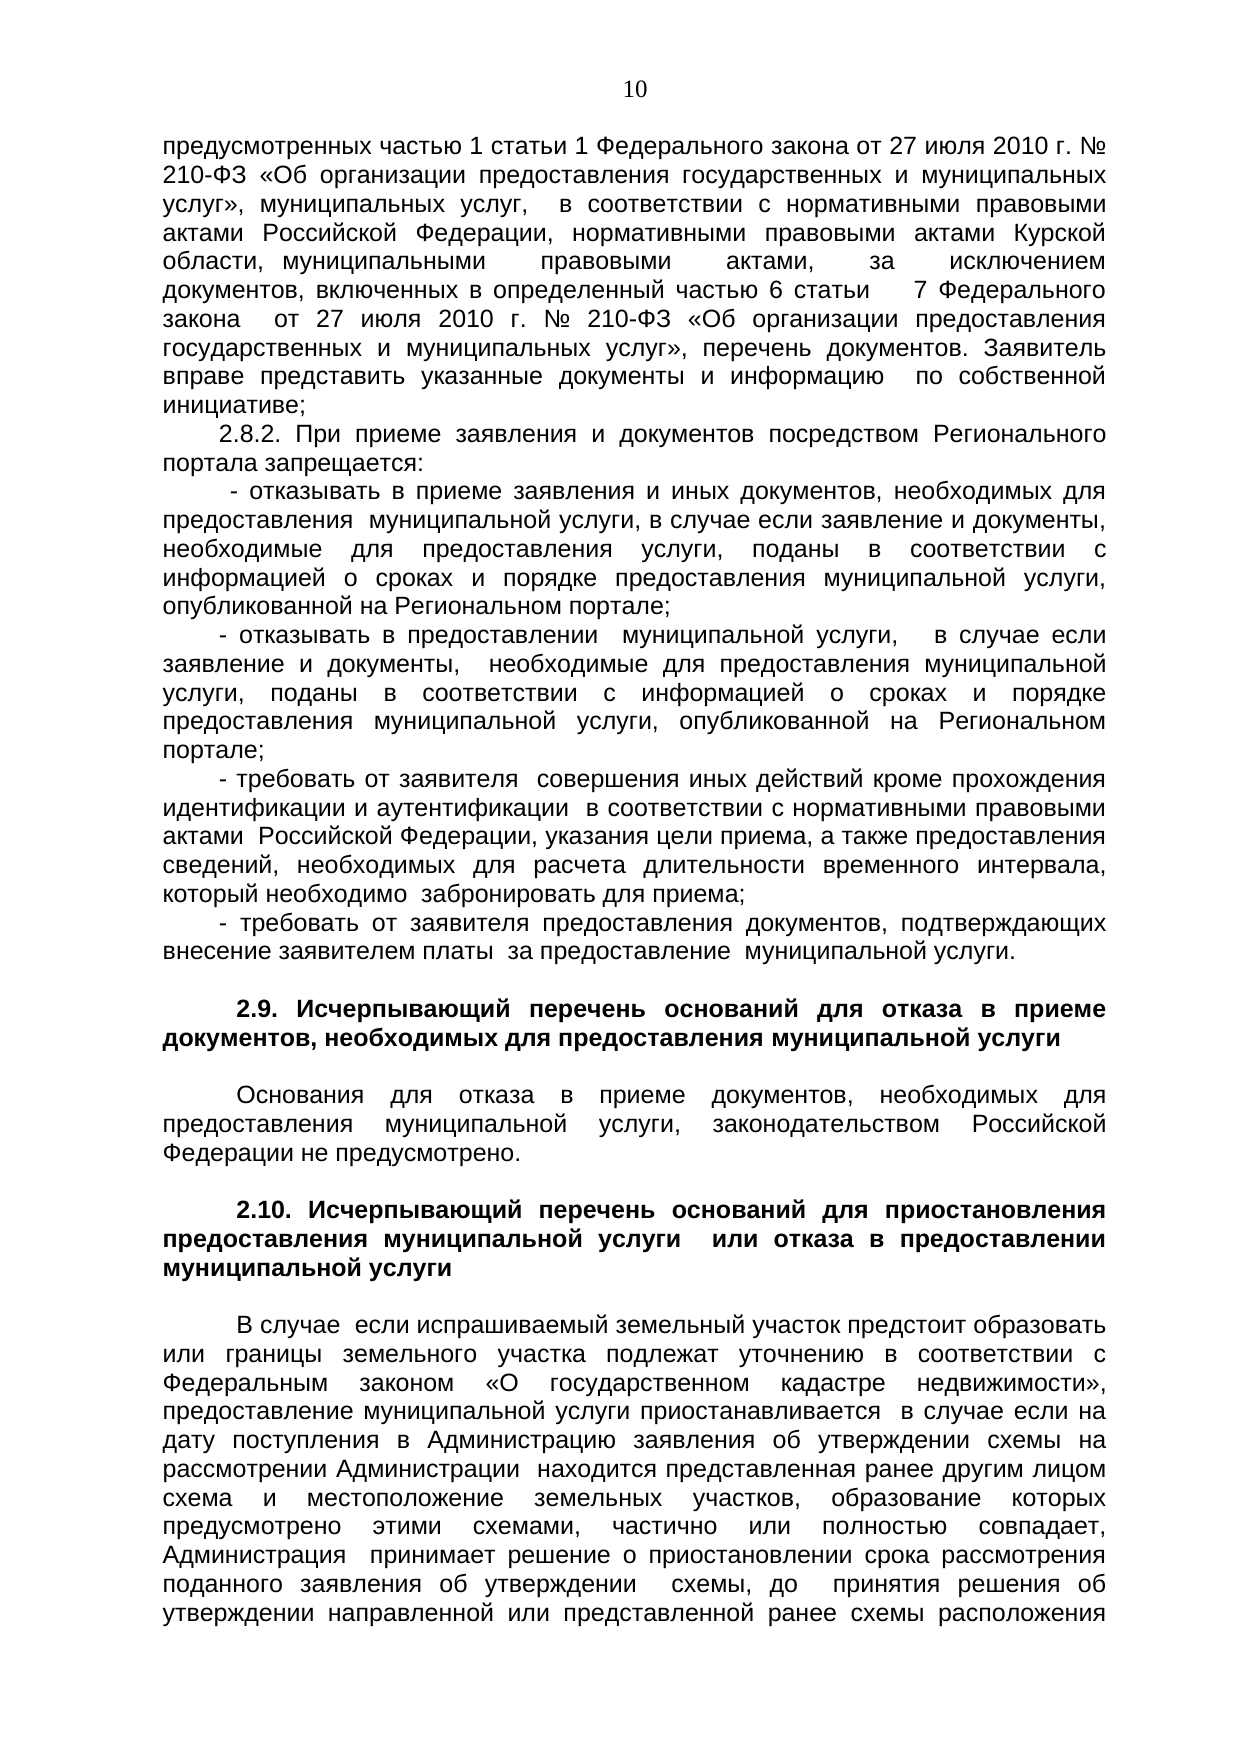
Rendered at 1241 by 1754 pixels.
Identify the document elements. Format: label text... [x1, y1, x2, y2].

text - отказывать в предоставлении муниципальной услуги, в случае если заявление и документы, необходимые для предоставления муниципальной услуги, поданы в соответствии с информацией о сроках и порядке предоставления муниципальной услуги, опубликованной на Региональном портале; [162, 620, 1107, 764]
text 2.9. Исчерпывающий перечень оснований для отказа в приеме документов, необходимых для предоставления муниципальной услуги [162, 994, 1107, 1051]
text - требовать от заявителя совершения иных действий кроме прохождения идентификации и аутентификации в соответствии с нормативными правовыми актами Российской Федерации, указания цели приема, а также предоставления сведений, необходимых для расчета длительности временного интервала, который необходимо забронировать для приема; [162, 764, 1107, 908]
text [162, 1310, 1107, 1626]
text 2.8.2. При приеме заявления и документов посредством Регионального портала запрещается: [162, 419, 1107, 476]
text - отказывать в приеме заявления и иных документов, необходимых для предоставления муниципальной услуги, в случае если заявление и документы, необходимые для предоставления услуги, поданы в соответствии с информацией о сроках и порядке предоставления муниципальной услуги, опубликованной на Региональном портале; [162, 476, 1107, 620]
text - требовать от заявителя предоставления документов, подтверждающих внесение заявителем платы за предоставление муниципальной услуги. [162, 908, 1107, 965]
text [162, 131, 1107, 419]
text 2.10. Исчерпывающий перечень оснований для приостановления предоставления муниципальной услуги или отказа в предоставлении муниципальной услуги [162, 1195, 1107, 1281]
text Основания для отказа в приеме документов, необходимых для предоставления муниципальной услуги, законодательством Российской Федерации не предусмотрено. [162, 1080, 1107, 1166]
